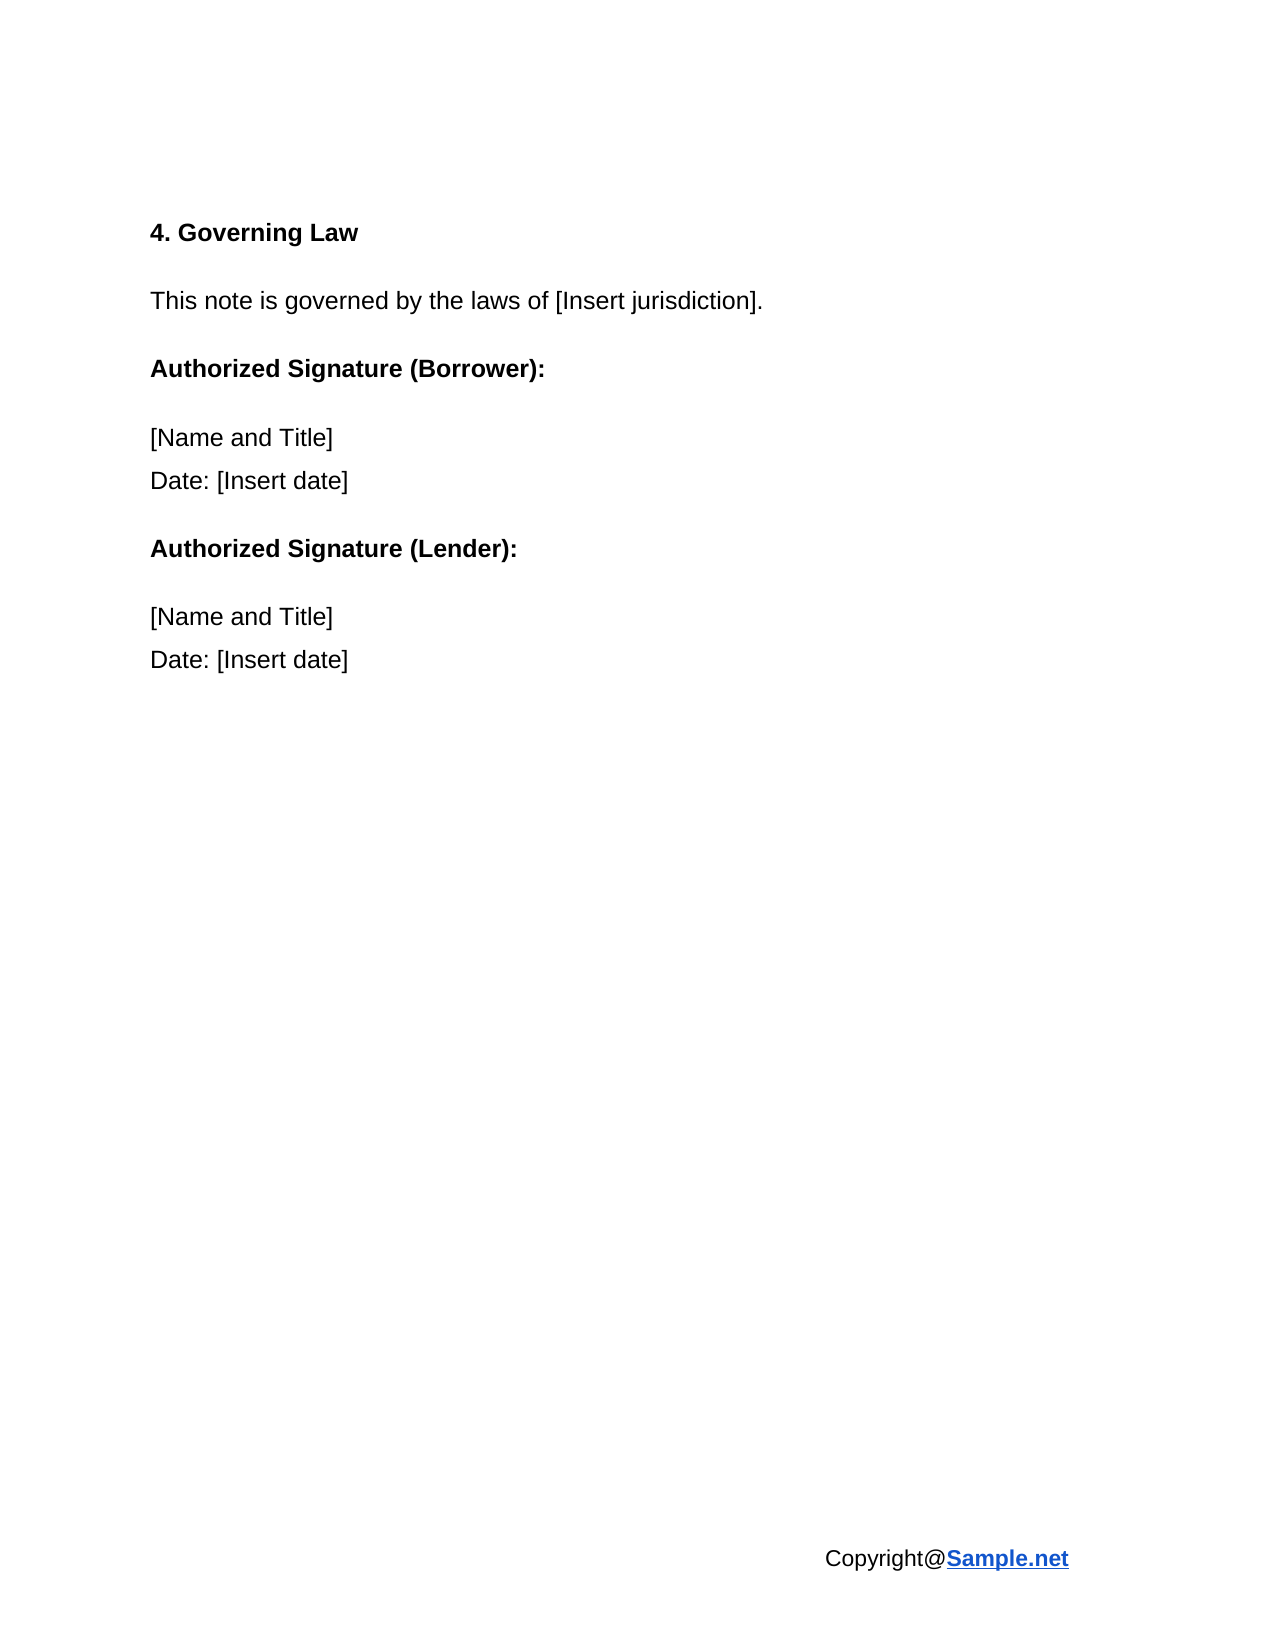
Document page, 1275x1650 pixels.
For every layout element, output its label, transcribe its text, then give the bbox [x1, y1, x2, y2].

text Authorized Signature (Borrower): [150, 354, 1125, 383]
text This note is governed by the laws of [Insert jurisdiction]. [150, 286, 1125, 315]
text [Name and Title] Date: [Insert date] [150, 602, 1125, 674]
text Authorized Signature (Lender): [150, 534, 1125, 562]
text [Name and Title] Date: [Insert date] [150, 422, 1125, 494]
subtitle 4. Governing Law [150, 218, 1125, 247]
